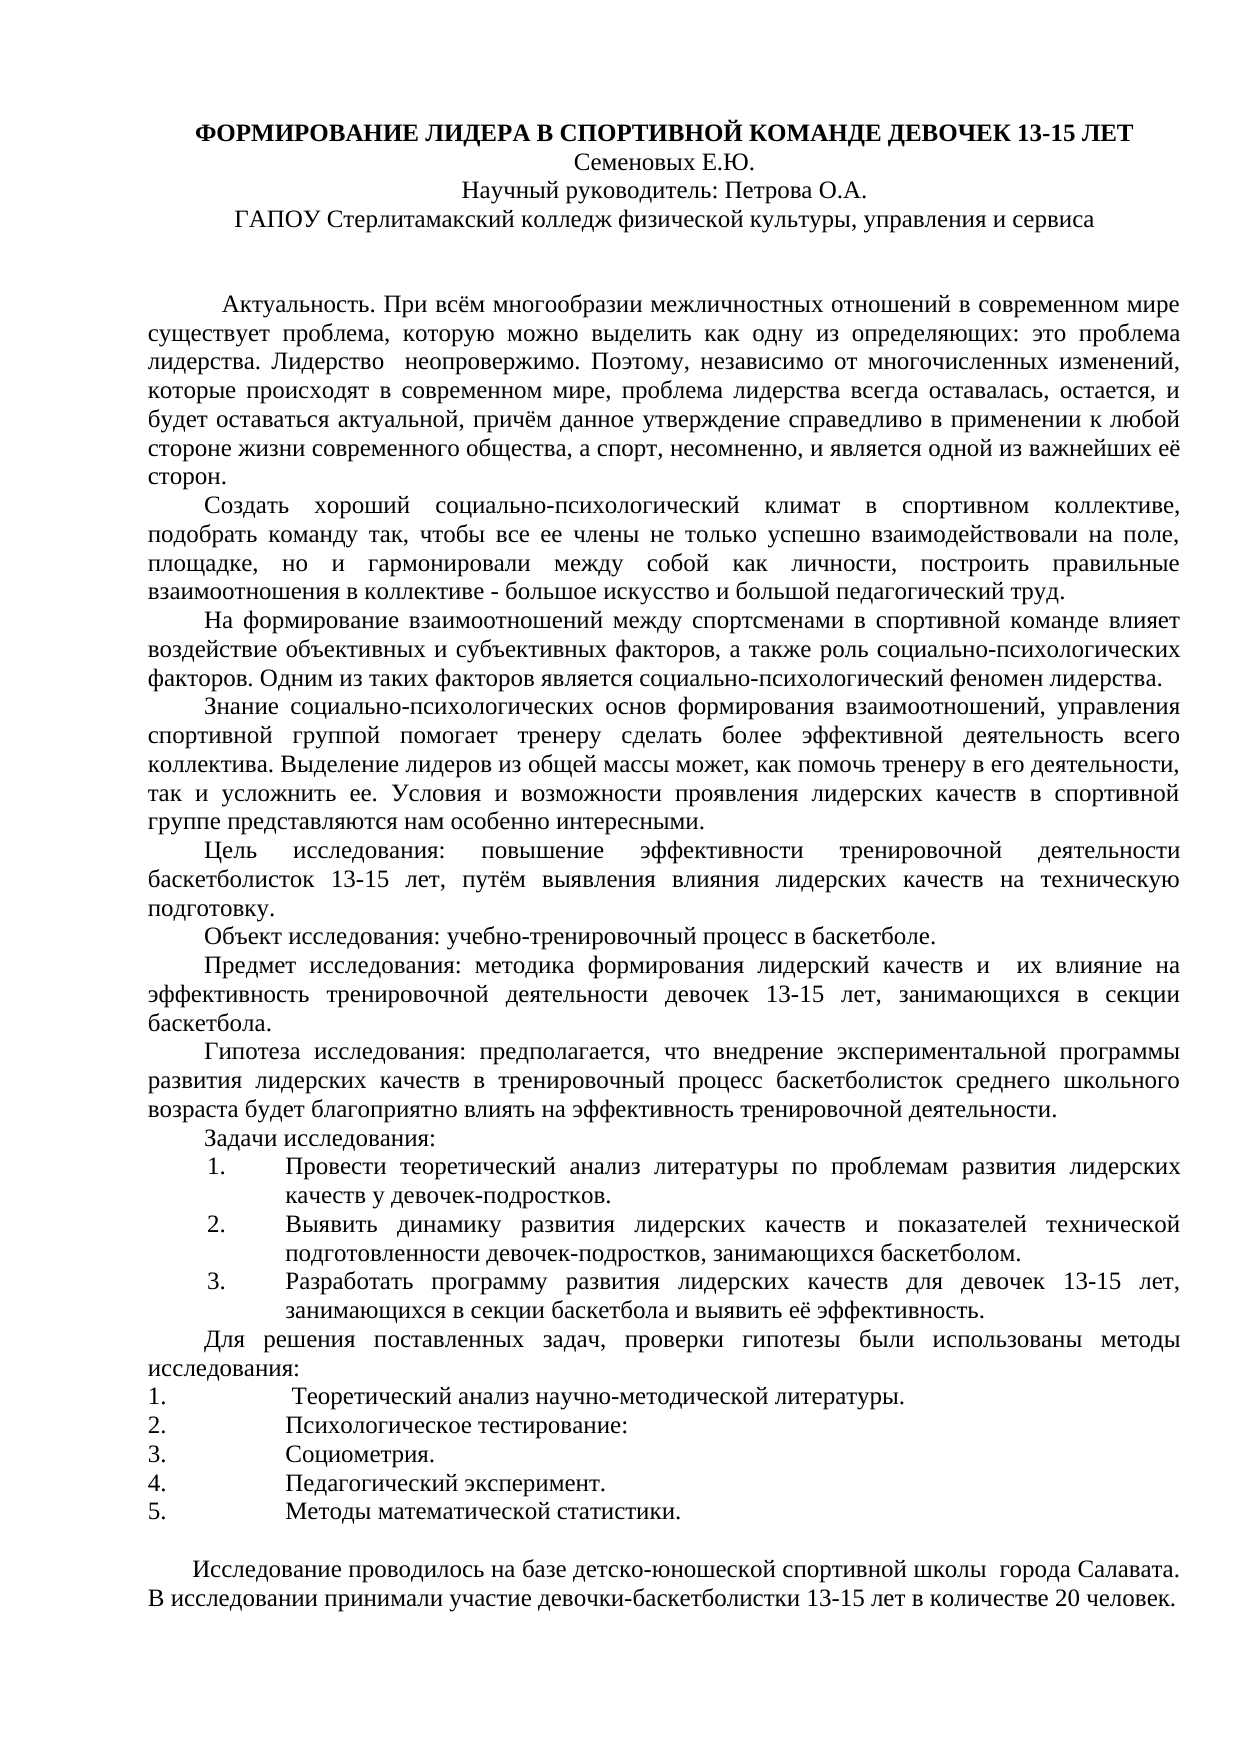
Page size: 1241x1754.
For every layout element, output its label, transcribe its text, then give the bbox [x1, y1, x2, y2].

text Создать хороший социально-психологический климат в спортивном коллективе, подобрать команду так, чтобы все ее члены не только успешно взаимодействовали на поле, площадке, но и гармонировали между собой как личности, построить правильные взаимоотношения в коллективе - большое искусство и большой педагогический труд. [148, 490, 1181, 605]
list Провести теоретический анализ литературы по проблемам развития лидерских качеств у девочек-подростков. [207, 1151, 1181, 1209]
text Цель исследования: повышение эффективности тренировочной деятельности баскетболисток 13-15 лет, путём выявления влияния лидерских качеств на техническую подготовку. [148, 835, 1181, 921]
list Педагогический эксперимент. [148, 1468, 1181, 1496]
text формированиЕ лидера в спортивной команде девочек 13-15 лет [148, 118, 1181, 147]
text ГАПОУ Стерлитамакский колледж физической культуры, управления и сервиса [148, 204, 1181, 233]
text Актуальность. При всём многообразии межличностных отношений в современном мире существует проблема, которую можно выделить как одну из определяющих: это проблема лидерства. Лидерство неопровержимо. Поэтому, независимо от многочисленных изменений, которые происходят в современном мире, проблема лидерства всегда оставалась, остается, и будет оставаться актуальной, причём данное утверждение справедливо в применении к любой стороне жизни современного общества, а спорт, несомненно, и является одной из важнейших её сторон. [148, 289, 1181, 490]
text Исследование проводилось на базе детско-юношеской спортивной школы города Салавата. В исследовании принимали участие девочки-баскетболистки 13-15 лет в количестве 20 человек. [148, 1554, 1181, 1611]
text Гипотеза исследования: предполагается, что внедрение экспериментальной программы развития лидерских качеств в тренировочный процесс баскетболисток среднего школьного возраста будет благоприятно влиять на эффективность тренировочной деятельности. [148, 1036, 1181, 1123]
text Семеновых Е.Ю. [148, 147, 1181, 176]
text Объект исследования: учебно-тренировочный процесс в баскетболе. [148, 921, 1181, 950]
list Выявить динамику развития лидерских качеств и показателей технической подготовленности девочек-подростков, занимающихся баскетболом. [207, 1209, 1181, 1266]
text Предмет исследования: методика формирования лидерский качеств и их влияние на эффективность тренировочной деятельности девочек 13-15 лет, занимающихся в секции баскетбола. [148, 950, 1181, 1036]
text На формирование взаимоотношений между спортсменами в спортивной команде влияет воздействие объективных и субъективных факторов, а также роль социально-психологических факторов. Одним из таких факторов является социально-психологический феномен лидерства. [148, 605, 1181, 691]
text Задачи исследования: [148, 1123, 1181, 1151]
text Знание социально-психологических основ формирования взаимоотношений, управления спортивной группой помогает тренеру сделать более эффективной деятельность всего коллектива. Выделение лидеров из общей массы может, как помочь тренеру в его деятельности, так и усложнить ее. Условия и возможности проявления лидерских качеств в спортивной группе представляются нам особенно интересными. [148, 691, 1181, 835]
list Методы математической статистики. [148, 1496, 1181, 1525]
list Психологическое тестирование: [148, 1410, 1181, 1439]
list Теоретический анализ научно-методической литературы. [148, 1381, 1181, 1410]
text Для решения поставленных задач, проверки гипотезы были использованы методы исследования: [148, 1324, 1181, 1381]
list Социометрия. [148, 1439, 1181, 1468]
list Разработать программу развития лидерских качеств для девочек 13-15 лет, занимающихся в секции баскетбола и выявить её эффективность. [207, 1266, 1181, 1324]
text Научный руководитель: Петрова О.А. [148, 176, 1181, 204]
